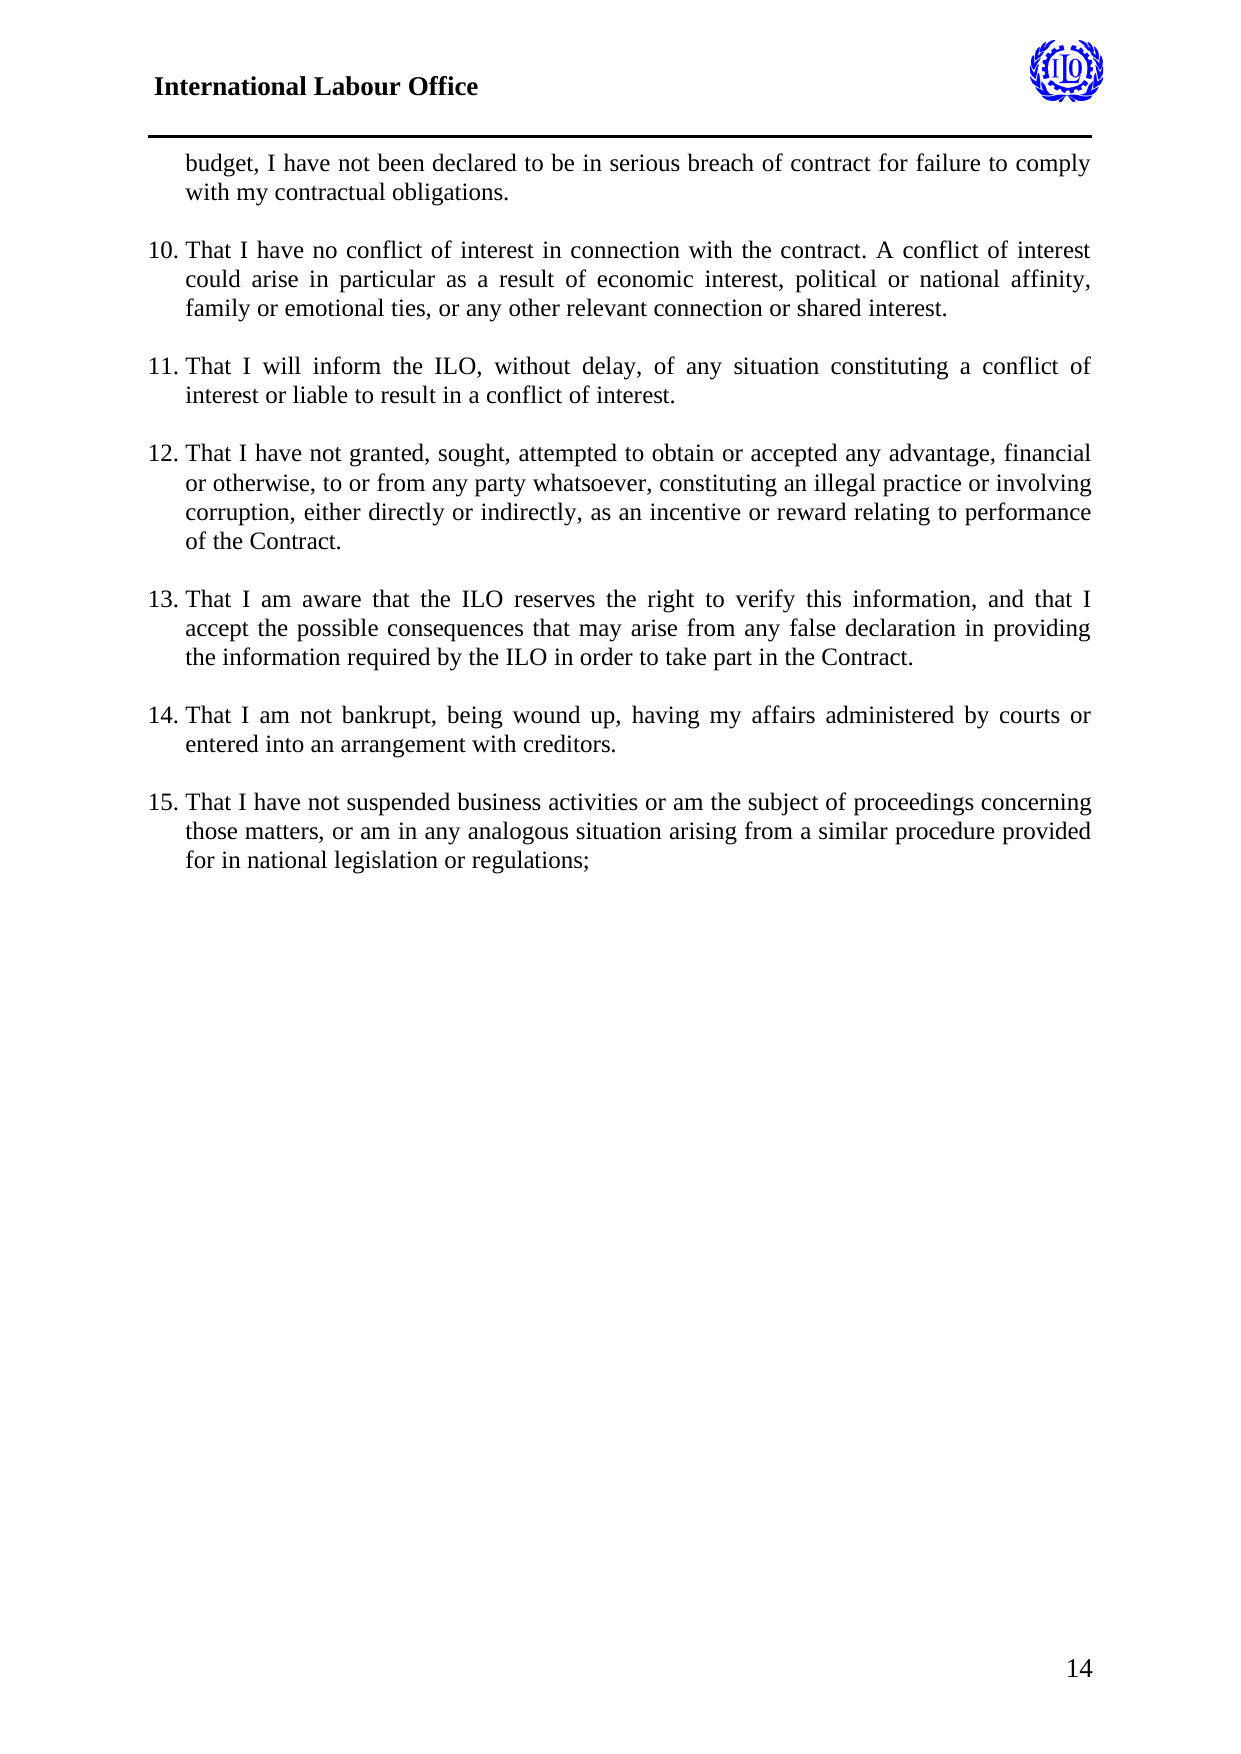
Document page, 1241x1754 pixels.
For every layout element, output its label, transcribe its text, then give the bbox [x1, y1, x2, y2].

list That I have no conflict of interest in connection with the contract. A conflict of interest could arise in particular as a result of economic interest, political or national affinity, family or emotional ties, or any other relevant connection or shared interest. [148, 235, 1092, 322]
list That I am not bankrupt, being wound up, having my affairs administered by courts or entered into an arrangement with creditors. [148, 700, 1092, 758]
list That I will inform the ILO, without delay, of any situation constituting a conflict of interest or liable to result in a conflict of interest. [148, 351, 1092, 409]
list That I have not granted, sought, attempted to obtain or accepted any advantage, financial or otherwise, to or from any party whatsoever, constituting an illegal practice or involving corruption, either directly or indirectly, as an incentive or reward relating to performance of the Contract. [148, 438, 1092, 554]
list That I am aware that the ILO reserves the right to verify this information, and that I accept the possible consequences that may arise from any false declaration in providing the information required by the ILO in order to take part in the Contract. [148, 584, 1092, 671]
list That I have not suspended business activities or am the subject of proceedings concerning those matters, or am in any analogous situation arising from a similar procedure provided for in national legislation or regulations; [148, 787, 1092, 874]
picture [1029, 40, 1104, 102]
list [148, 148, 1092, 206]
